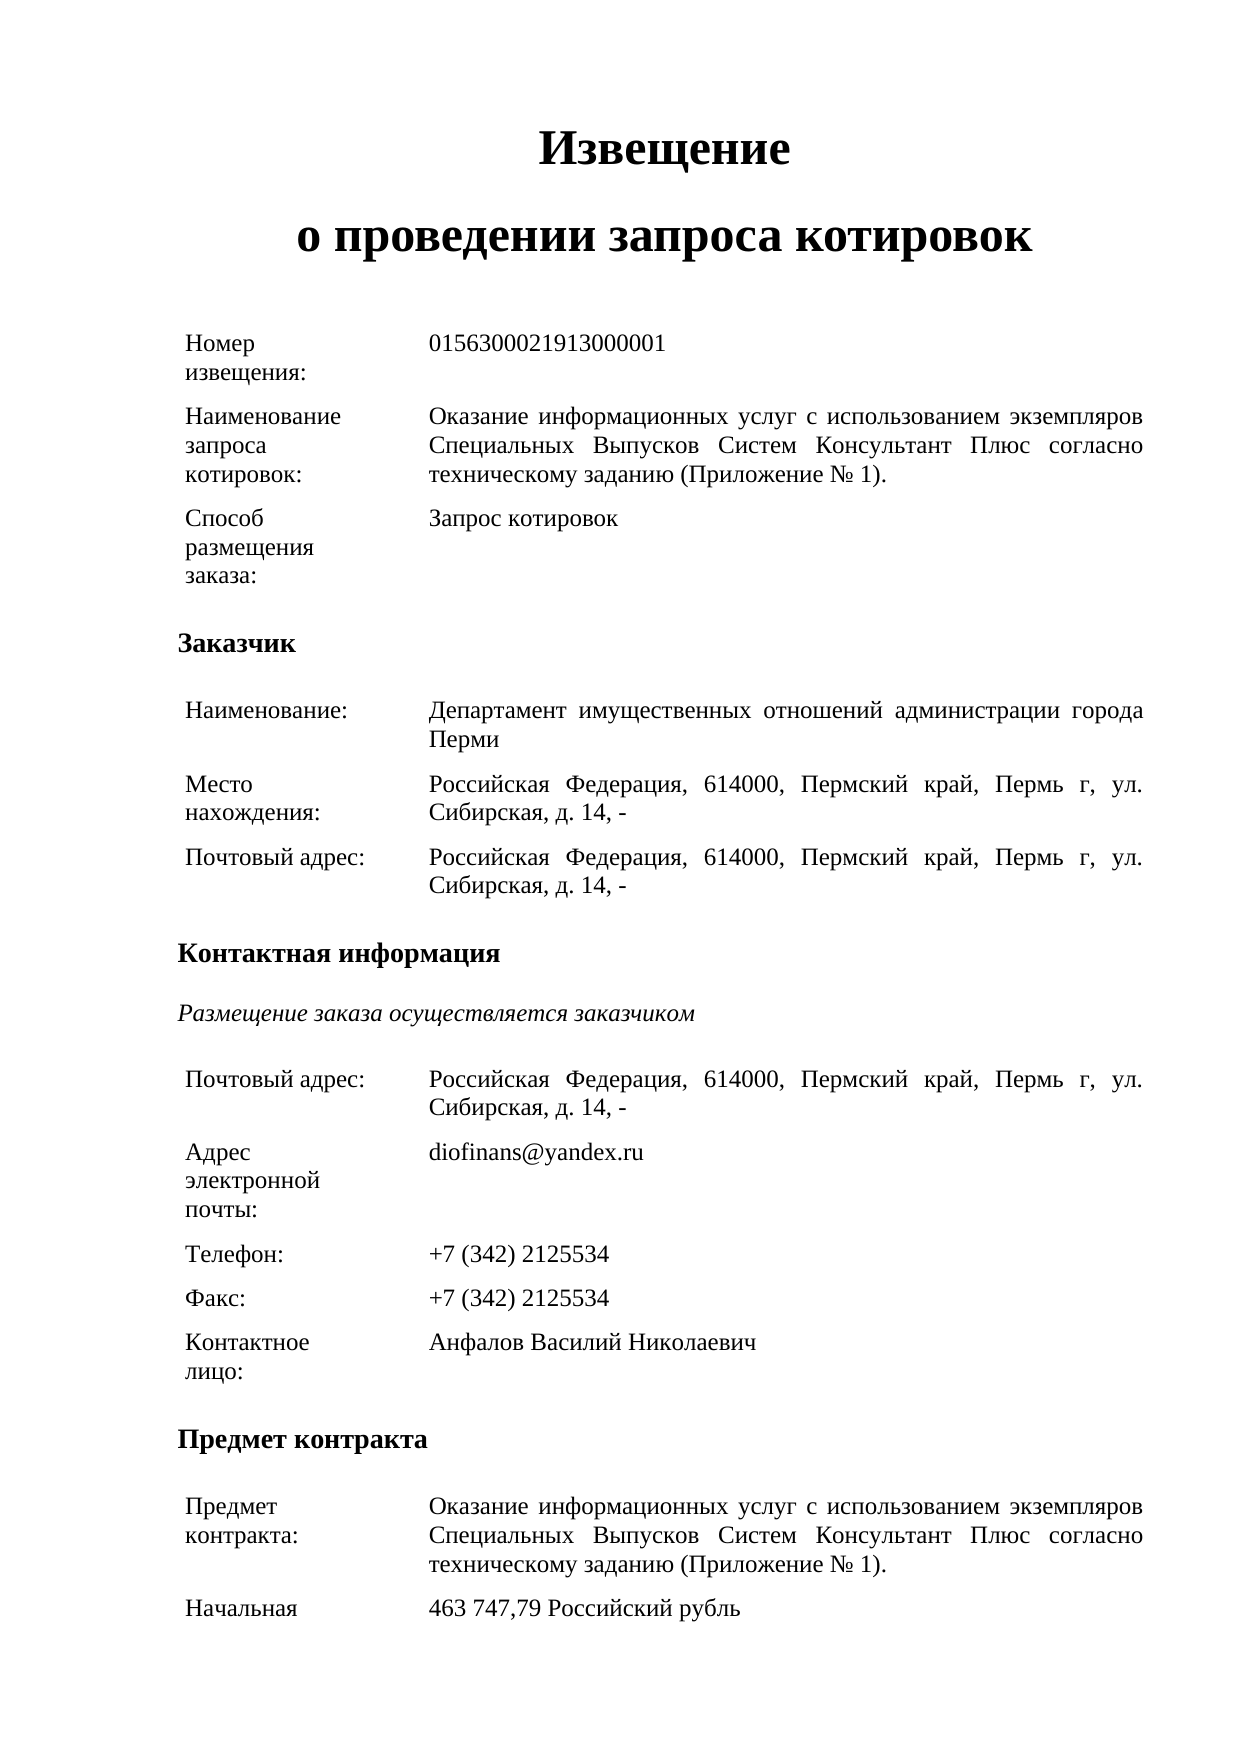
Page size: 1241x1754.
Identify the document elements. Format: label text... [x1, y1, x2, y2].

table_header Российская Федерация, 614000, Пермский край, Пермь г, ул. Сибирская, д. 14, - [421, 1056, 1152, 1129]
text Предмет контракта [177, 1422, 1152, 1454]
table_header 0156300021913000001 [421, 320, 1152, 393]
table_cell Оказание информационных услуг с использованием экземпляров Специальных Выпусков Систем Консультант Плюс согласно техническому заданию (Приложение № 1). [421, 393, 1152, 495]
table_cell diofinans@yandex.ru [421, 1129, 1152, 1231]
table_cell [177, 1585, 421, 1630]
table_cell Запрос котировок [421, 495, 1152, 597]
table_cell +7 (342) 2125534 [421, 1275, 1152, 1319]
table_cell +7 (342) 2125534 [421, 1231, 1152, 1275]
text о проведении запроса котировок [177, 205, 1152, 262]
table_header Предмет контракта: [177, 1484, 421, 1585]
table_header Почтовый адрес: [177, 1056, 421, 1129]
text Размещение заказа осуществляется заказчиком [177, 998, 1152, 1027]
table_header Наименование: [177, 688, 421, 761]
text Заказчик [177, 626, 1152, 659]
table_cell Факс: [177, 1275, 421, 1319]
table_cell Контактное лицо: [177, 1320, 421, 1393]
table_header Департамент имущественных отношений администрации города Перми [421, 688, 1152, 761]
table_cell Место нахождения: [177, 761, 421, 834]
table_cell Российская Федерация, 614000, Пермский край, Пермь г, ул. Сибирская, д. 14, - [421, 834, 1152, 907]
table_cell Почтовый адрес: [177, 834, 421, 907]
table_cell Телефон: [177, 1231, 421, 1275]
table_cell Способ размещения заказа: [177, 495, 421, 597]
table_cell Анфалов Василий Николаевич [421, 1320, 1152, 1393]
table_header Номер извещения: [177, 320, 421, 393]
text Извещение [177, 118, 1152, 176]
table_cell Адрес электронной почты: [177, 1129, 421, 1231]
table_cell Наименование запроса котировок: [177, 393, 421, 495]
table_cell Российская Федерация, 614000, Пермский край, Пермь г, ул. Сибирская, д. 14, - [421, 761, 1152, 834]
text Контактная информация [177, 936, 1152, 969]
table_header Оказание информационных услуг с использованием экземпляров Специальных Выпусков Систем Консультант Плюс согласно техническому заданию (Приложение № 1). [421, 1484, 1152, 1585]
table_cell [421, 1585, 1152, 1630]
